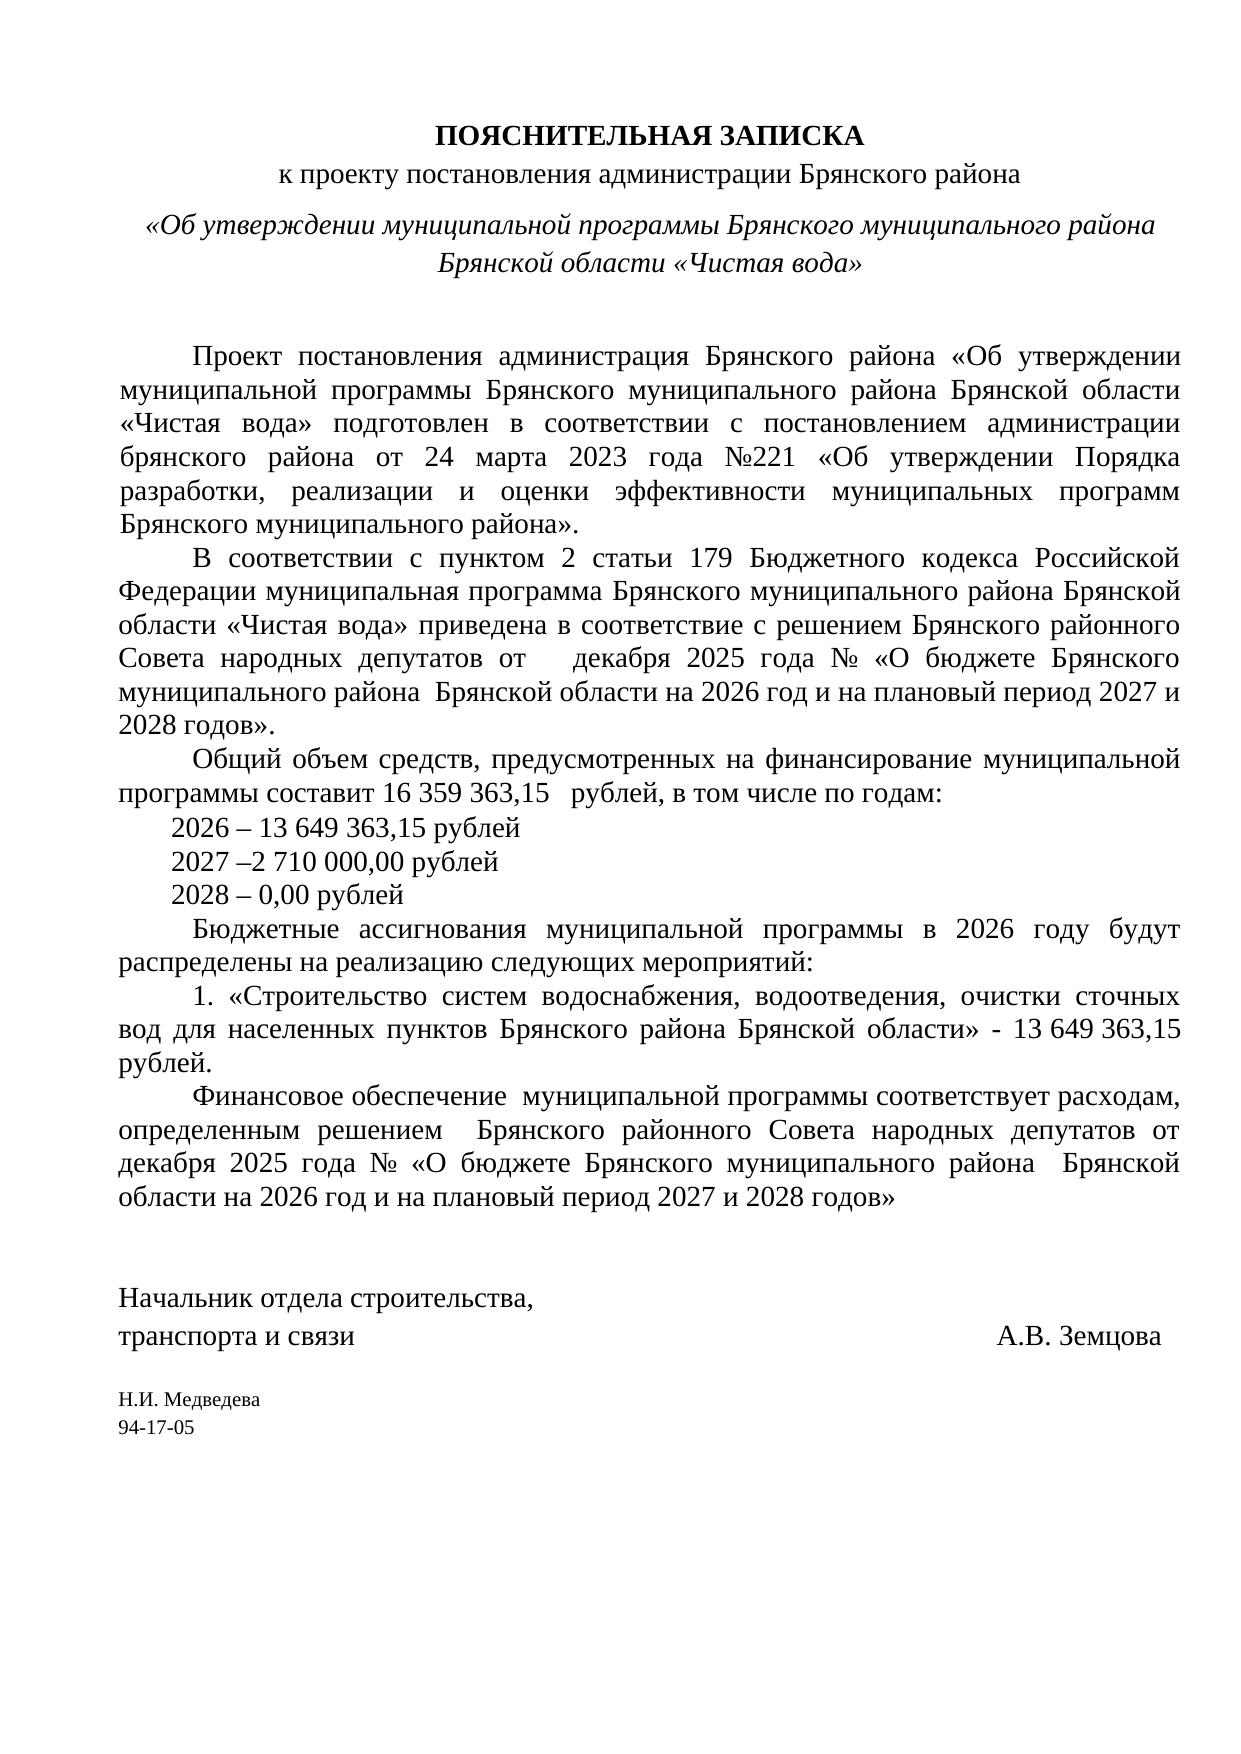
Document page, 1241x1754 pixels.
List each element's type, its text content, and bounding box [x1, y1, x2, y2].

text 2026 – 13 649 363,15 рублей [119, 810, 1181, 844]
text «Об утверждении муниципальной программы Брянского муниципального района Брянской области «Чистая вода» [119, 207, 1181, 279]
text к проекту постановления администрации Брянского района [118, 157, 1181, 190]
text Проект постановления администрация Брянского района «Об утверждении муниципальной программы Брянского муниципального района Брянской области «Чистая вода» подготовлен в соответствии с постановлением администрации брянского района от 24 марта 2023 года №221 «Об утверждении Порядка разработки, реализации и оценки эффективности муниципальных программ Брянского муниципального района». [119, 338, 1181, 540]
text Финансовое обеспечение муниципальной программы соответствует расходам, определенным решением Брянского районного Совета народных депутатов от декабря 2025 года № «О бюджете Брянского муниципального района Брянской области на 2026 год и на плановый период 2027 и 2028 годов» [118, 1078, 1181, 1213]
text 1. «Строительство систем водоснабжения, водоотведения, очистки сточных вод для населенных пунктов Брянского района Брянской области» - 13 649 363,15 рублей. [118, 978, 1181, 1078]
text Бюджетные ассигнования муниципальной программы в 2026 году будут распределены на реализацию следующих мероприятий: [118, 911, 1181, 978]
text 2027 –2 710 000,00 рублей [119, 844, 1181, 877]
text Общий объем средств, предусмотренных на финансирование муниципальной программы составит 16 359 363,15 рублей, в том числе по годам: [118, 741, 1181, 810]
text Н.И. Медведева [118, 1387, 1181, 1411]
text В соответствии с пунктом 2 статьи 179 Бюджетного кодекса Российской Федерации муниципальная программа Брянского муниципального района Брянской области «Чистая вода» приведена в соответствие с решением Брянского районного Совета народных депутатов от декабря 2025 года № «О бюджете Брянского муниципального района Брянской области на 2026 год и на плановый период 2027 и 2028 годов». [118, 540, 1181, 741]
text 94-17-05 [118, 1414, 1181, 1439]
text ПОЯСНИТЕЛЬНАЯ ЗАПИСКА [118, 118, 1181, 152]
text Начальник отдела строительства, [118, 1280, 1181, 1313]
text 2028 – 0,00 рублей [119, 877, 1181, 911]
text транспорта и связи А.В. Земцова [118, 1318, 1181, 1352]
